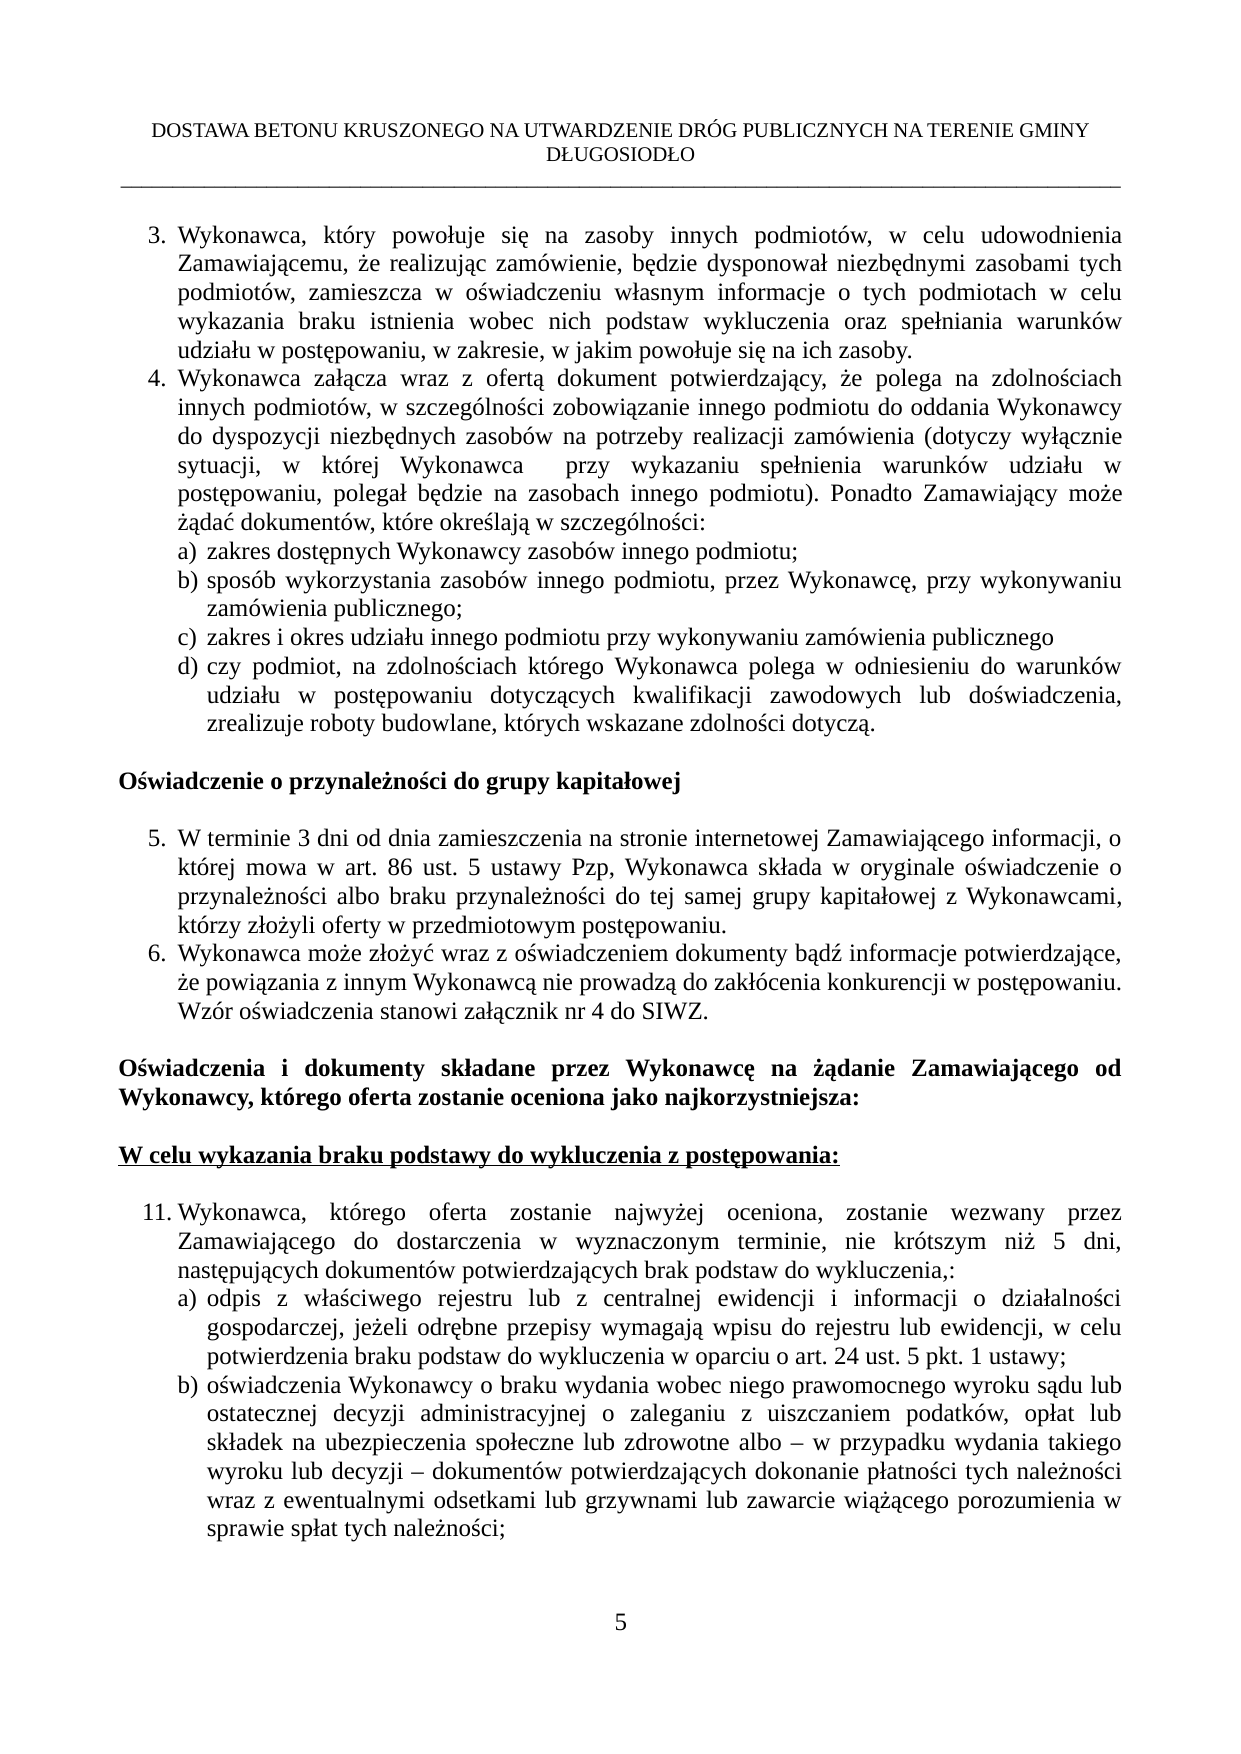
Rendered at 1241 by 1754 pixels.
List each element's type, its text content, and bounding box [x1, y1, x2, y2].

list W terminie 3 dni od dnia zamieszczenia na stronie internetowej Zamawiającego informacji, o której mowa w art. 86 ust. 5 ustawy Pzp, Wykonawca składa w oryginale oświadczenie o przynależności albo braku przynależności do tej samej grupy kapitałowej z Wykonawcami, którzy złożyli oferty w przedmiotowym postępowaniu. [148, 823, 1123, 938]
text Oświadczenia i dokumenty składane przez Wykonawcę na żądanie Zamawiającego od Wykonawcy, którego oferta zostanie oceniona jako najkorzystniejsza: [118, 1053, 1123, 1111]
list oświadczenia Wykonawcy o braku wydania wobec niego prawomocnego wyroku sądu lub ostatecznej decyzji administracyjnej o zaleganiu z uiszczaniem podatków, opłat lub składek na ubezpieczenia społeczne lub zdrowotne albo – w przypadku wydania takiego wyroku lub decyzji – dokumentów potwierdzających dokonanie płatności tych należności wraz z ewentualnymi odsetkami lub grzywnami lub zawarcie wiążącego porozumienia w sprawie spłat tych należności; [177, 1370, 1123, 1542]
list czy podmiot, na zdolnościach którego Wykonawca polega w odniesieniu do warunków udziału w postępowaniu dotyczących kwalifikacji zawodowych lub doświadczenia, zrealizuje roboty budowlane, których wskazane zdolności dotyczą. [177, 651, 1123, 737]
list zakres dostępnych Wykonawcy zasobów innego podmiotu; [177, 536, 1123, 565]
list Wykonawca, którego oferta zostanie najwyżej oceniona, zostanie wezwany przez Zamawiającego do dostarczenia w wyznaczonym terminie, nie krótszym niż 5 dni, następujących dokumentów potwierdzających brak podstaw do wykluczenia,: [142, 1197, 1123, 1283]
list zakres i okres udziału innego podmiotu przy wykonywaniu zamówienia publicznego [177, 622, 1123, 651]
text W celu wykazania braku podstawy do wykluczenia z postępowania: [118, 1140, 1123, 1168]
list odpis z właściwego rejestru lub z centralnej ewidencji i informacji o działalności gospodarczej, jeżeli odrębne przepisy wymagają wpisu do rejestru lub ewidencji, w celu potwierdzenia braku podstaw do wykluczenia w oparciu o art. 24 ust. 5 pkt. 1 ustawy; [177, 1283, 1123, 1370]
list Wykonawca załącza wraz z ofertą dokument potwierdzający, że polega na zdolnościach innych podmiotów, w szczególności zobowiązanie innego podmiotu do oddania Wykonawcy do dyspozycji niezbędnych zasobów na potrzeby realizacji zamówienia (dotyczy wyłącznie sytuacji, w której Wykonawca przy wykazaniu spełnienia warunków udziału w postępowaniu, polegał będzie na zasobach innego podmiotu). Ponadto Zamawiający może żądać dokumentów, które określają w szczególności: [148, 363, 1123, 536]
list Wykonawca może złożyć wraz z oświadczeniem dokumenty bądź informacje potwierdzające, że powiązania z innym Wykonawcą nie prowadzą do zakłócenia konkurencji w postępowaniu. Wzór oświadczenia stanowi załącznik nr 4 do SIWZ. [148, 938, 1123, 1025]
list sposób wykorzystania zasobów innego podmiotu, przez Wykonawcę, przy wykonywaniu zamówienia publicznego; [177, 565, 1123, 622]
text Oświadczenie o przynależności do grupy kapitałowej [118, 766, 1123, 795]
list Wykonawca, który powołuje się na zasoby innych podmiotów, w celu udowodnienia Zamawiającemu, że realizując zamówienie, będzie dysponował niezbędnymi zasobami tych podmiotów, zamieszcza w oświadczeniu własnym informacje o tych podmiotach w celu wykazania braku istnienia wobec nich podstaw wykluczenia oraz spełniania warunków udziału w postępowaniu, w zakresie, w jakim powołuje się na ich zasoby. [148, 220, 1123, 363]
